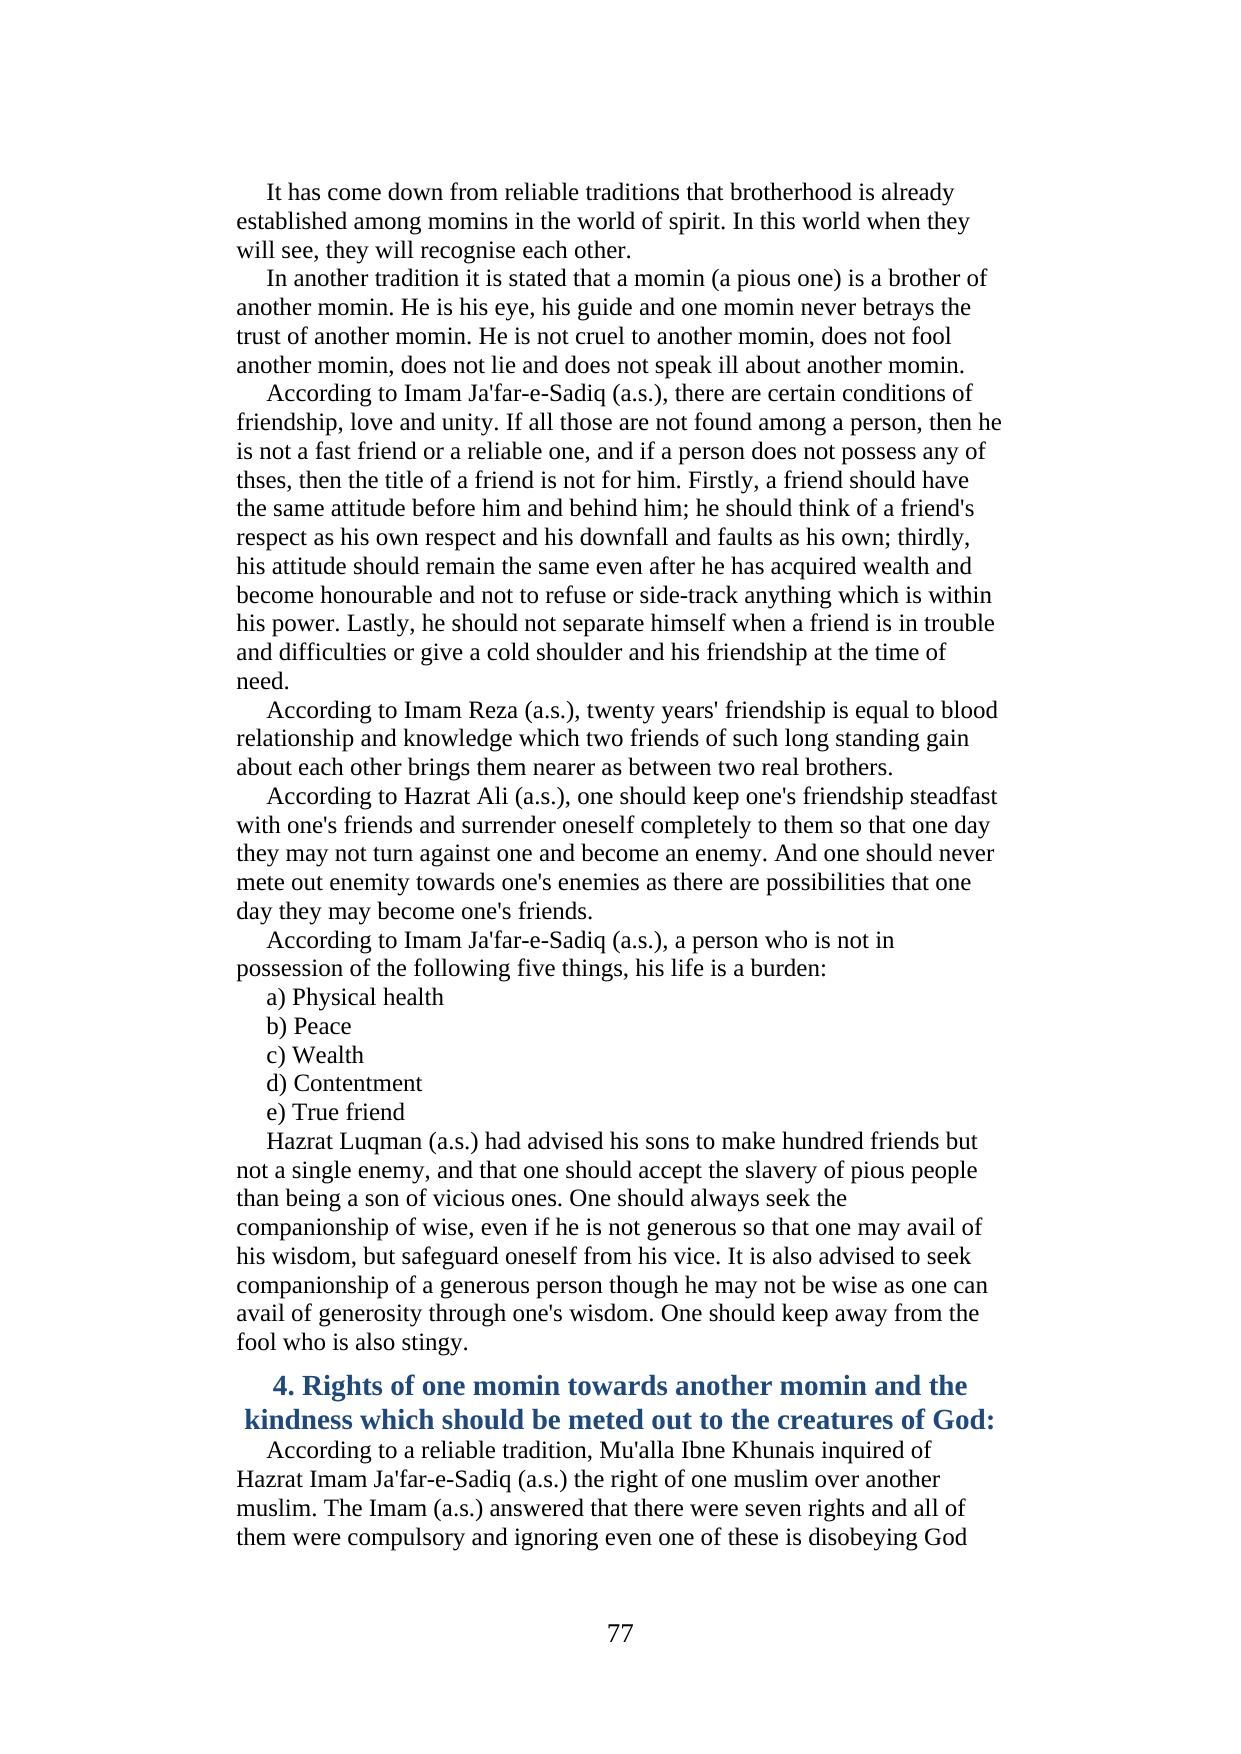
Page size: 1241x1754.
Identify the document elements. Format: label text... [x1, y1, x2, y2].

text In another tradition it is stated that a momin (a pious one) is a brother of another momin. He is his eye, his guide and one momin never betrays the trust of another momin. He is not cruel to another momin, does not fool another momin, does not lie and does not speak ill about another momin. [236, 263, 1004, 378]
text d) Contentment [236, 1068, 1004, 1097]
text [236, 1436, 1004, 1551]
text c) Wealth [236, 1040, 1004, 1068]
text a) Physical health [236, 982, 1004, 1011]
text According to Hazrat Ali (a.s.), one should keep one's friendship steadfast with one's friends and surrender oneself completely to them so that one day they may not turn against one and become an enemy. And one should never mete out enemity towards one's enemies as there are possibilities that one day they may become one's friends. [236, 781, 1004, 925]
text Hazrat Luqman (a.s.) had advised his sons to make hundred friends but not a single enemy, and that one should accept the slavery of pious people than being a son of vicious ones. One should always seek the companionship of wise, even if he is not generous so that one may avail of his wisdom, but safeguard oneself from his vice. It is also advised to seek companionship of a generous person though he may not be wise as one can avail of generosity through one's wisdom. One should keep away from the fool who is also stingy. [236, 1126, 1004, 1356]
subtitle 4. Rights of one momin towards another momin and the kindness which should be meted out to the creatures of God: [236, 1368, 1004, 1436]
text It has come down from reliable traditions that brotherhood is already established among momins in the world of spirit. In this world when they will see, they will recognise each other. [236, 177, 1004, 263]
text b) Peace [236, 1011, 1004, 1040]
text e) True friend [236, 1097, 1004, 1126]
text According to Imam Ja'far-e-Sadiq (a.s.), there are certain conditions of friendship, love and unity. If all those are not found among a person, then he is not a fast friend or a reliable one, and if a person does not possess any of thses, then the title of a friend is not for him. Firstly, a friend should have the same attitude before him and behind him; he should think of a friend's respect as his own respect and his downfall and faults as his own; thirdly, his attitude should remain the same even after he has acquired wealth and become honourable and not to refuse or side-track anything which is within his power. Lastly, he should not separate himself when a friend is in trouble and difficulties or give a cold shoulder and his friendship at the time of need. [236, 378, 1004, 695]
text According to Imam Reza (a.s.), twenty years' friendship is equal to blood relationship and knowledge which two friends of such long standing gain about each other brings them nearer as between two real brothers. [236, 695, 1004, 781]
text According to Imam Ja'far-e-Sadiq (a.s.), a person who is not in possession of the following five things, his life is a burden: [236, 925, 1004, 982]
